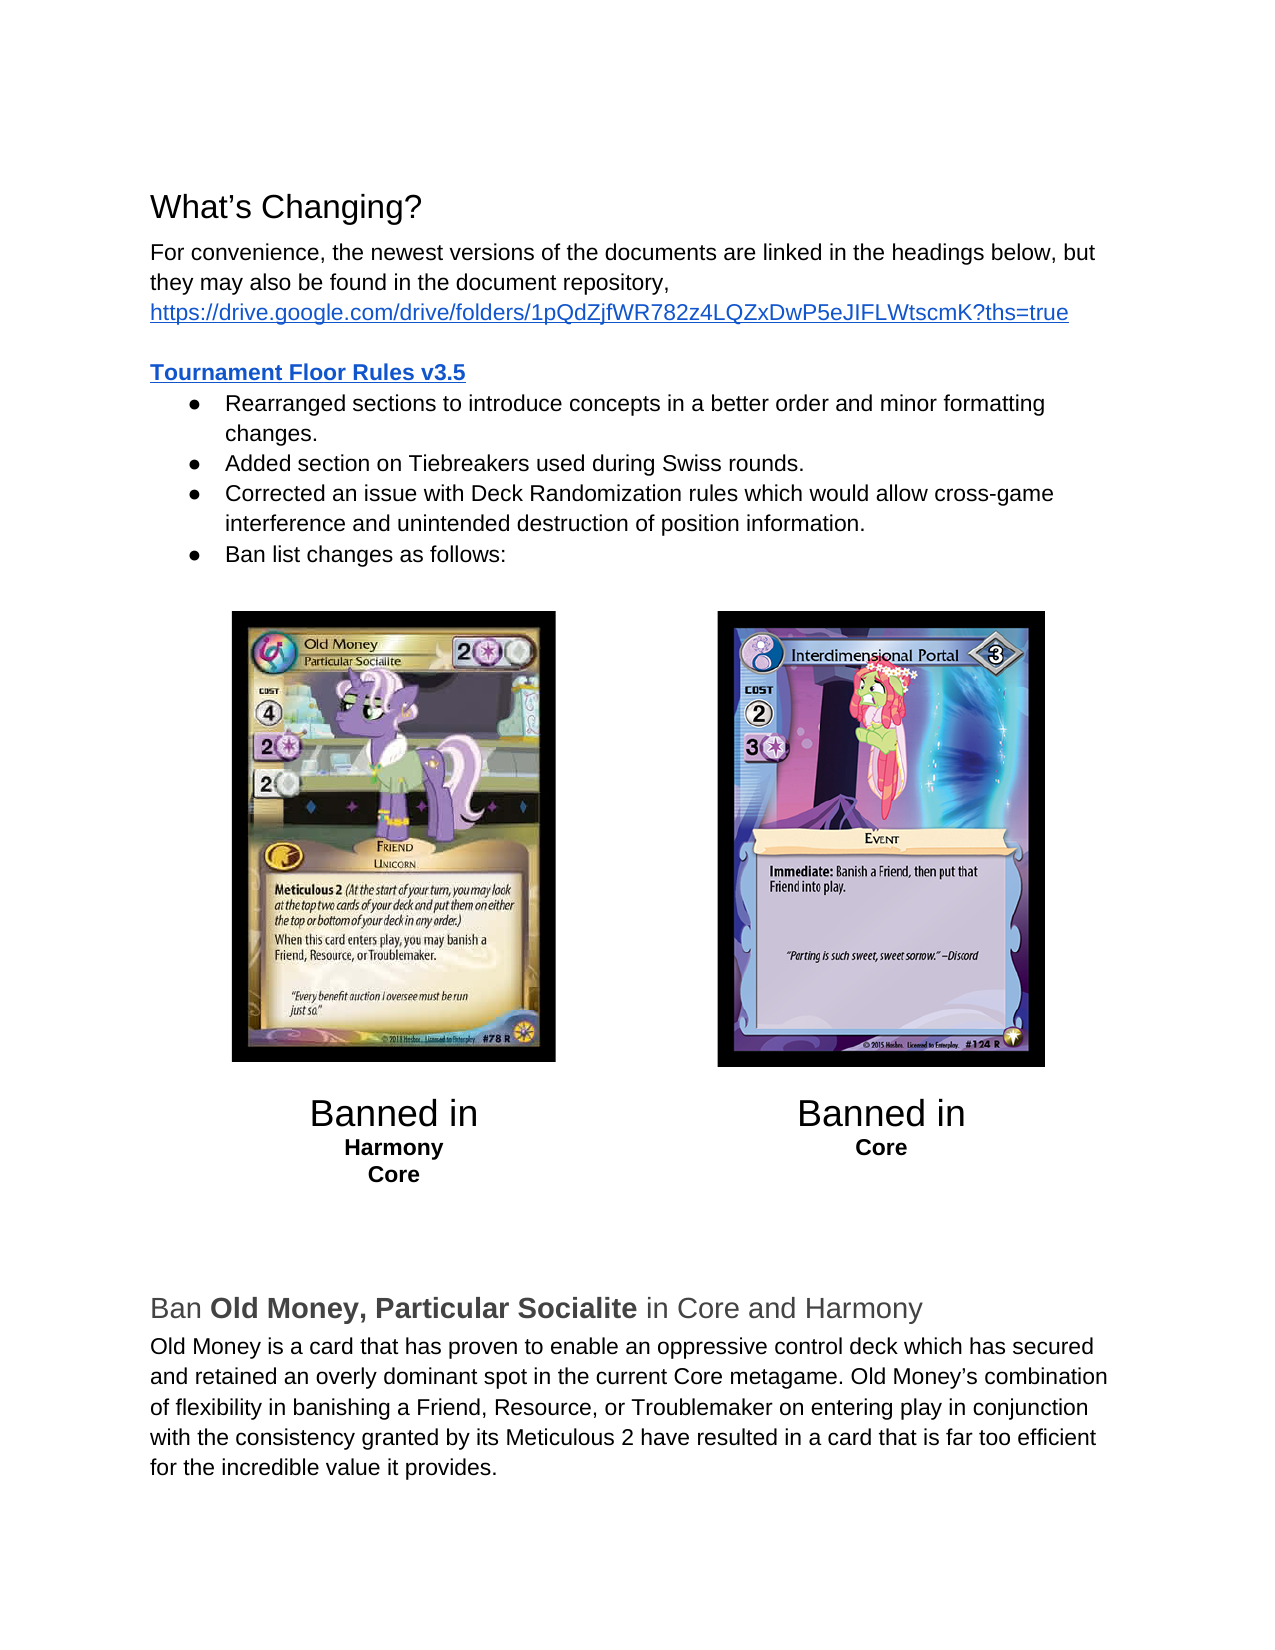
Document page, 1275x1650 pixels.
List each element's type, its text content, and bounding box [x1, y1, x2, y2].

list Added section on Tiebreakers used during Swiss rounds. [187, 450, 1125, 476]
list Ban list changes as follows: [187, 541, 1125, 567]
picture [717, 611, 1045, 1067]
list Corrected an issue with Deck Randomization rules which would allow cross-game interference and unintended destruction of position information. [187, 480, 1125, 537]
subtitle What’s Changing? [150, 187, 1125, 226]
text Tournament Floor Rules v3.5 [150, 359, 1125, 386]
text For convenience, the newest versions of the documents are linked in the headings below, but they may also be found in the document repository, https://drive.google.com/drive/folders/1pQdZjfWR782z4LQZxDwP5eJIFLWtscmK?ths=true [150, 238, 1125, 325]
table_header [150, 601, 637, 1081]
table_cell Banned in Harmony Core [150, 1081, 637, 1197]
table_header [638, 601, 1125, 1081]
picture [231, 611, 556, 1062]
list Rearranged sections to introduce concepts in a better order and minor formatting changes. [187, 389, 1125, 446]
text Old Money is a card that has proven to enable an oppressive control deck which has secured and retained an overly dominant spot in the current Core metagame. Old Money’s combination of flexibility in banishing a Friend, Resource, or Troublemaker on entering play in conjunction with the consistency granted by its Meticulous 2 have resulted in a card that is far too efficient for the incredible value it provides. [150, 1333, 1125, 1480]
subtitle Ban Old Money, Particular Socialite in Core and Harmony [150, 1291, 1125, 1325]
table_cell Banned in Core [638, 1081, 1125, 1197]
